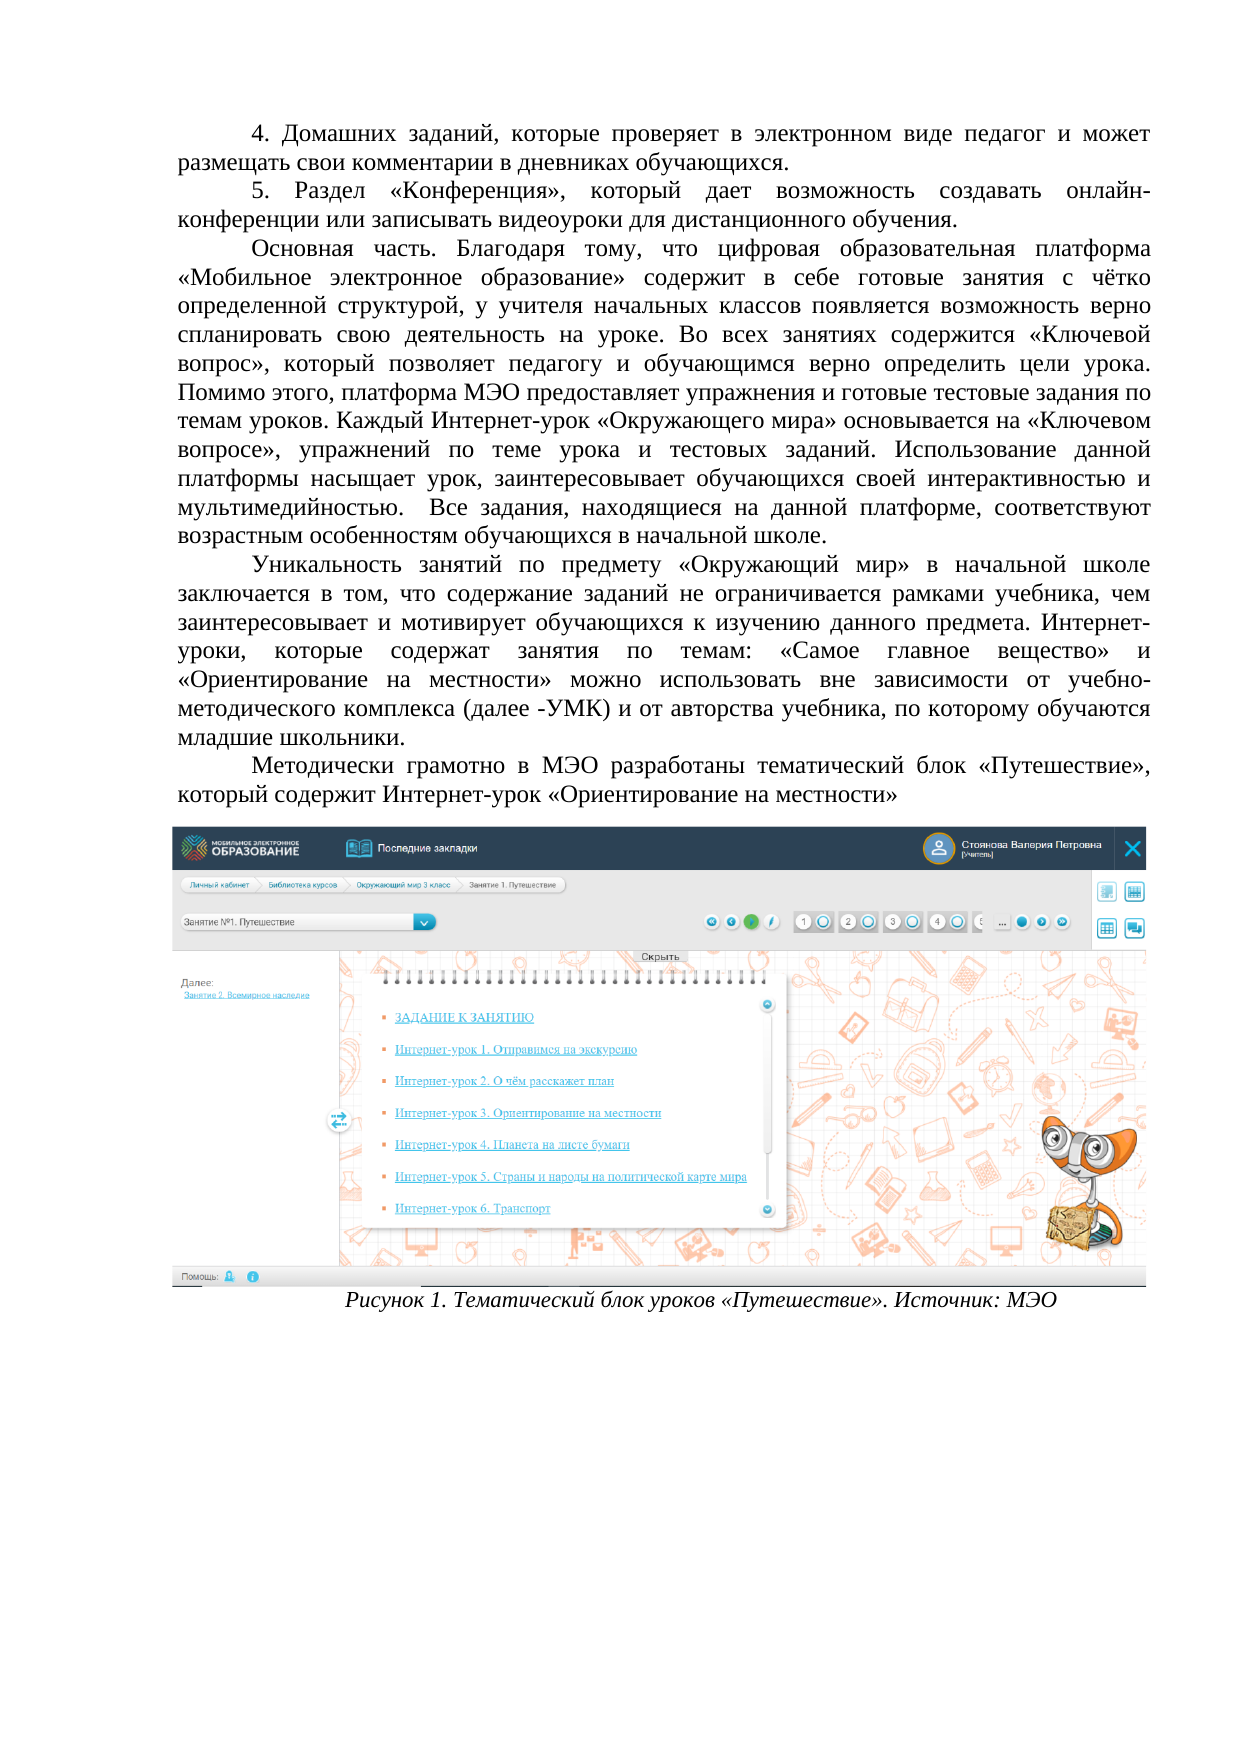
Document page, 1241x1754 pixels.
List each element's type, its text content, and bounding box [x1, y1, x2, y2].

text Основная часть. Благодаря тому, что цифровая образовательная платформа «Мобильное электронное образование» содержит в себе готовые занятия с чётко определенной структурой, у учителя начальных классов появляется возможность верно спланировать свою деятельность на уроке. Во всех занятиях содержится «Ключевой вопрос», который позволяет педагогу и обучающимся верно определить цели урока. Помимо этого, платформа МЭО предоставляет упражнения и готовые тестовые задания по темам уроков. Каждый Интернет-урок «Окружающего мира» основывается на «Ключевом вопросе», упражнений по теме урока и тестовых заданий. Использование данной платформы насыщает урок, заинтересовывает обучающихся своей интерактивностью и мультимедийностью. Все задания, находящиеся на данной платформе, соответствуют возрастным особенностям обучающихся в начальной школе. [177, 233, 1152, 549]
text 5. Раздел «Конференция», который дает возможность создавать онлайн-конференции или записывать видеоуроки для дистанционного обучения. [177, 176, 1152, 233]
picture [172, 826, 1147, 1287]
text Уникальность занятий по предмету «Окружающий мир» в начальной школе заключается в том, что содержание заданий не ограничивается рамками учебника, чем заинтересовывает и мотивирует обучающихся к изучению данного предмета. Интернет-уроки, которые содержат занятия по темам: «Самое главное вещество» и «Ориентирование на местности» можно использовать вне зависимости от учебно-методического комплекса (далее -УМК) и от авторства учебника, по которому обучаются младшие школьники. [177, 549, 1152, 751]
text 4. Домашних заданий, которые проверяет в электронном виде педагог и может размещать свои комментарии в дневниках обучающихся. [177, 118, 1152, 176]
text Методически грамотно в МЭО разработаны тематический блок «Путешествие», который содержит Интернет-урок «Ориентирование на местности» [177, 751, 1152, 808]
